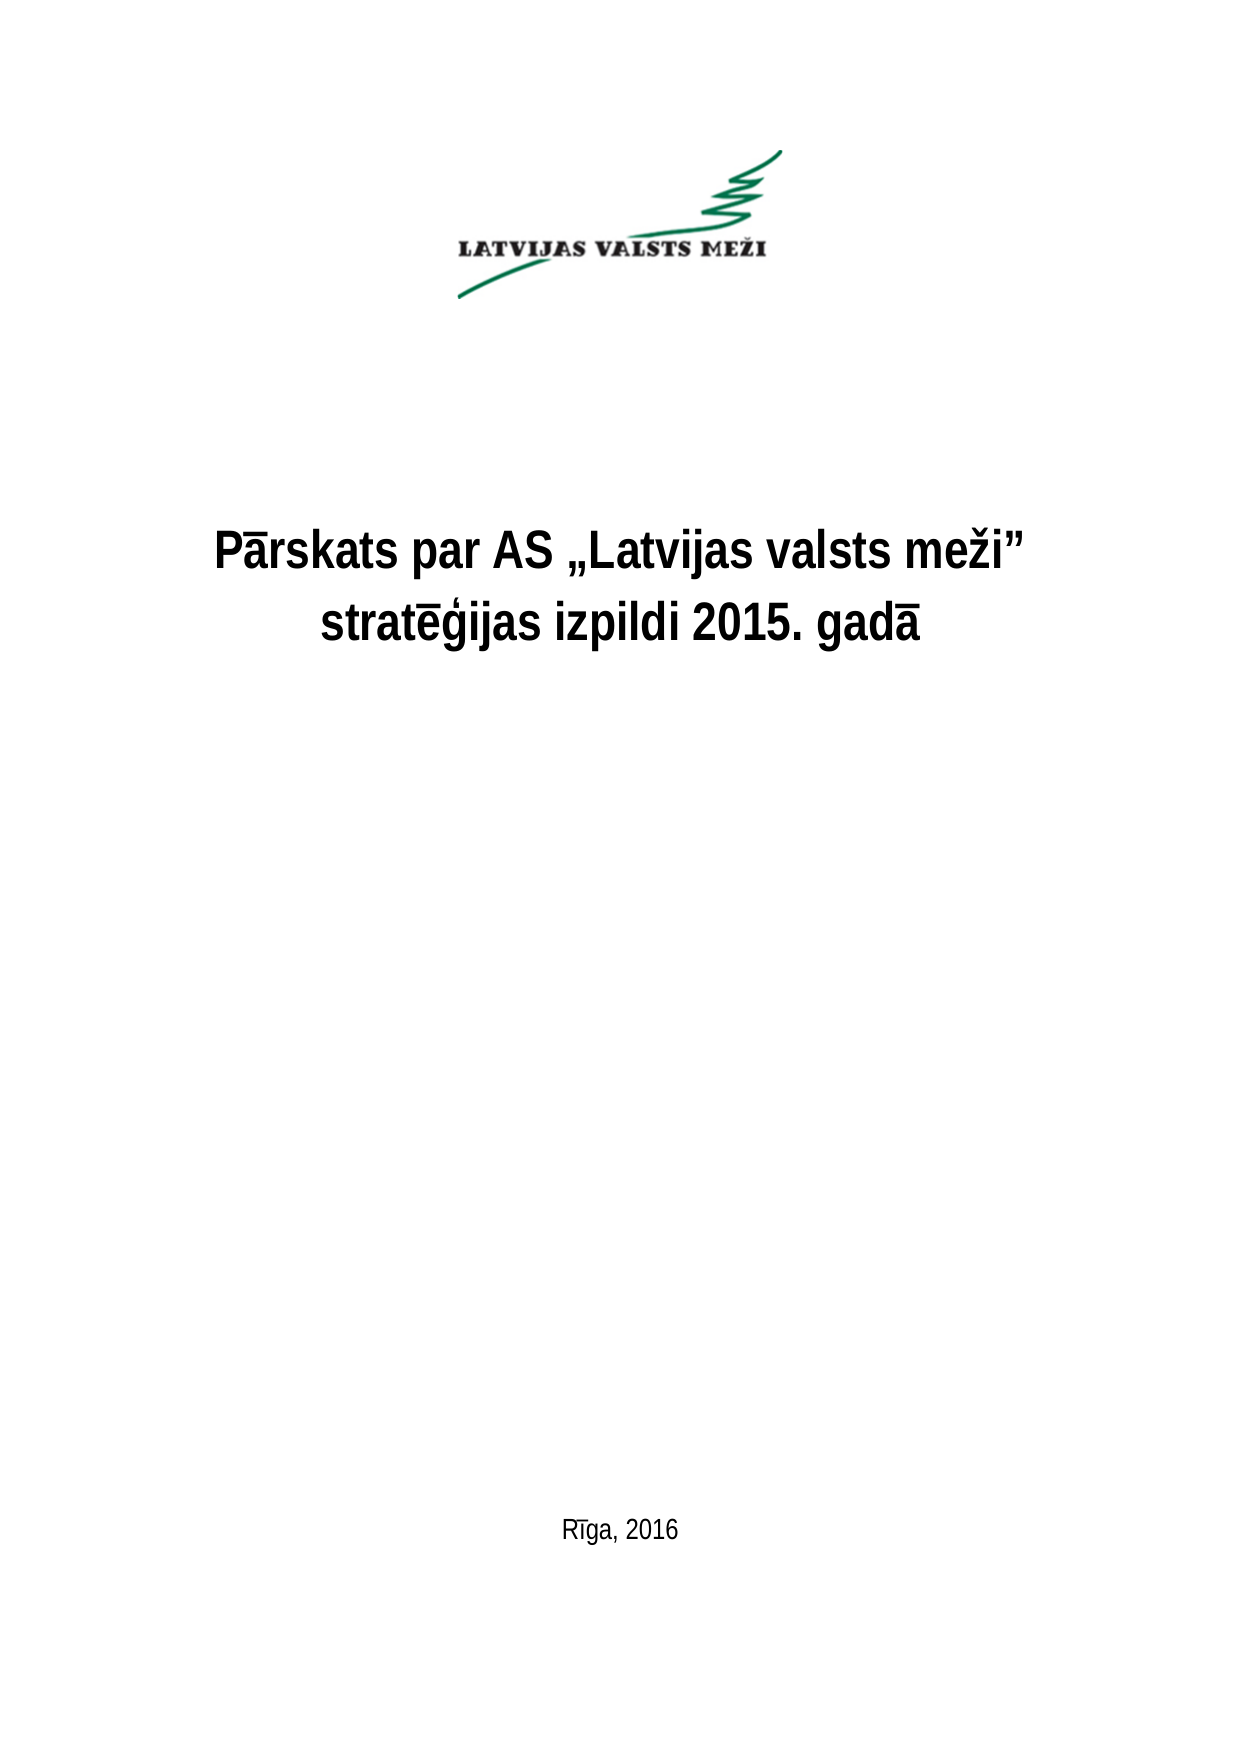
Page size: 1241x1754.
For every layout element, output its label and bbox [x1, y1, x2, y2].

picture [457, 150, 783, 299]
